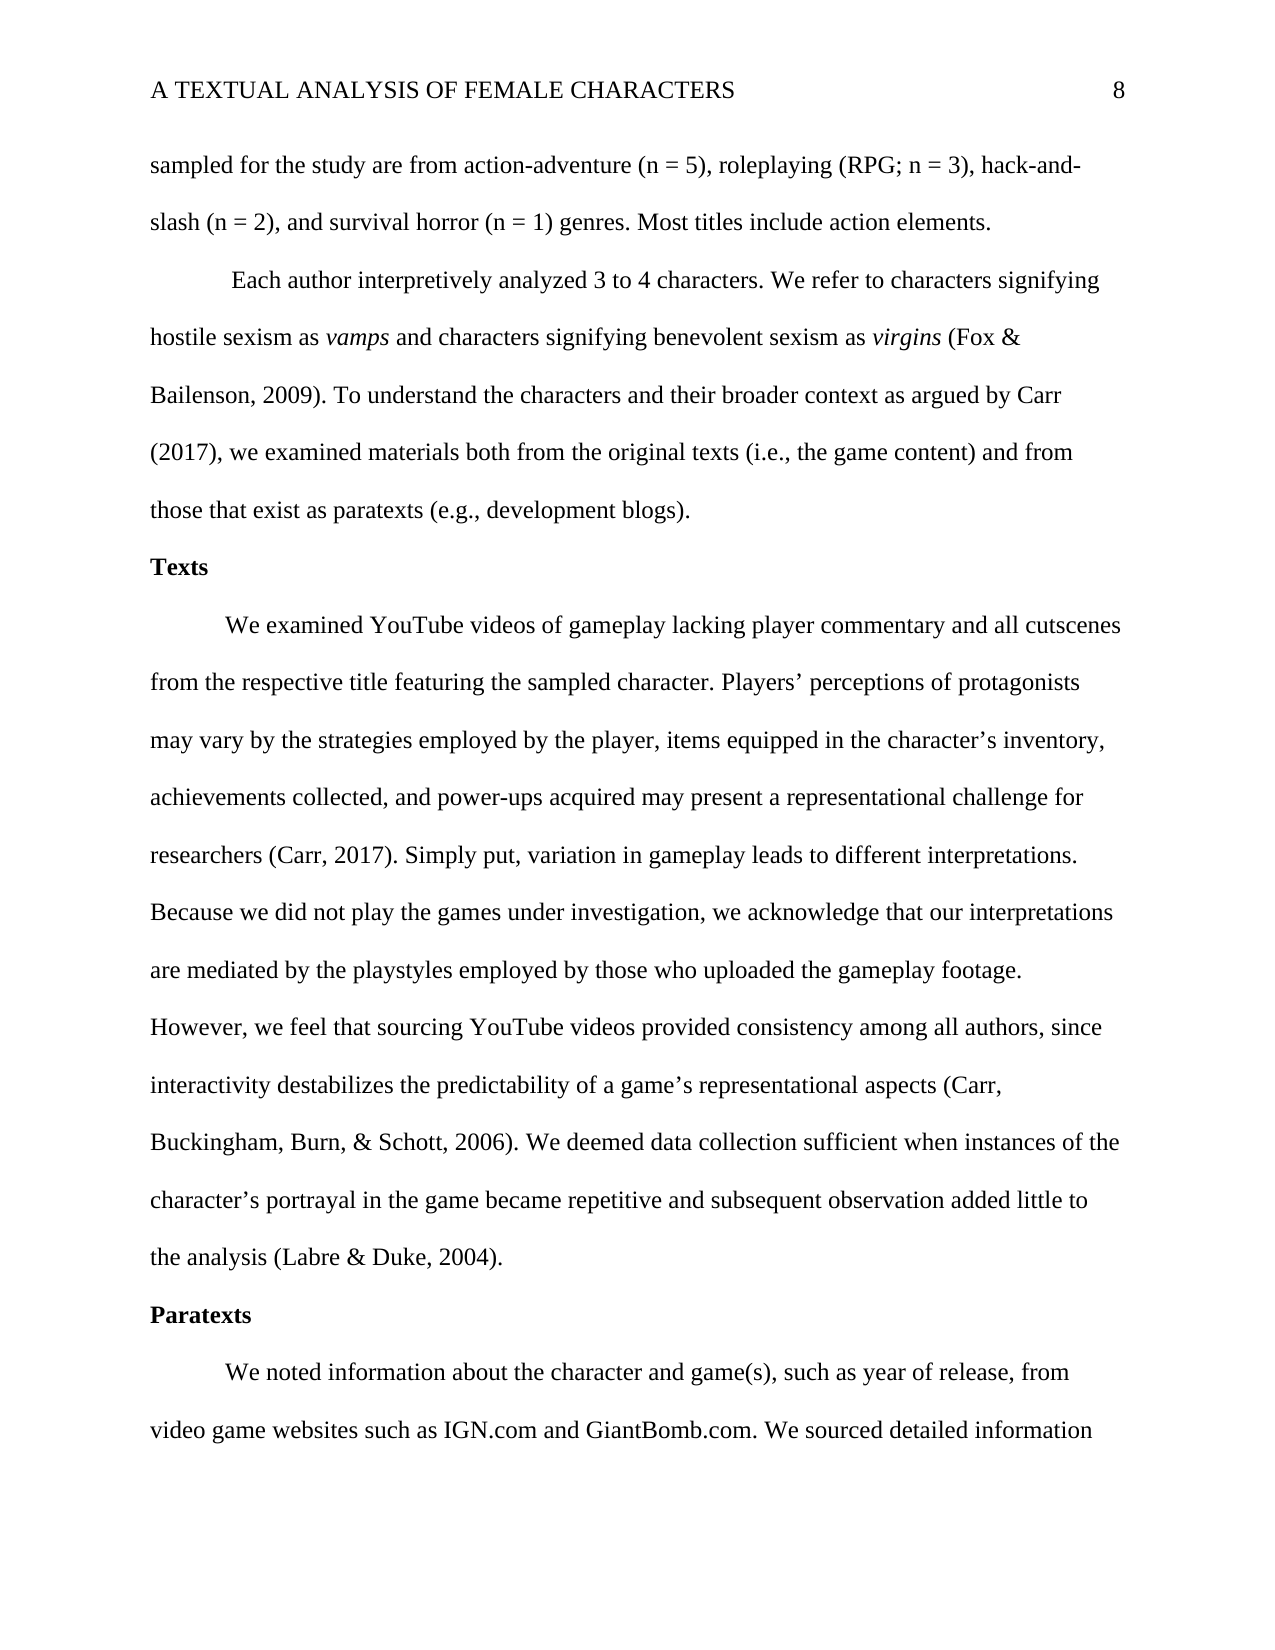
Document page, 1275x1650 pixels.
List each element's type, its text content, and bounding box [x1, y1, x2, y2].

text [150, 150, 1125, 236]
text Each author interpretively analyzed 3 to 4 characters. We refer to characters signifying hostile sexism as vamps and characters signifying benevolent sexism as virgins (Fox & Bailenson, 2009). To understand the characters and their broader context as argued by Carr (2017), we examined materials both from the original texts (i.e., the game content) and from those that exist as paratexts (e.g., development blogs). [150, 265, 1125, 524]
text Texts [150, 552, 1125, 581]
text We examined YouTube videos of gameplay lacking player commentary and all cutscenes from the respective title featuring the sampled character. Players’ perceptions of protagonists may vary by the strategies employed by the player, items equipped in the character’s inventory, achievements collected, and power-ups acquired may present a representational challenge for researchers (Carr, 2017). Simply put, variation in gameplay leads to different interpretations. Because we did not play the games under investigation, we acknowledge that our interpretations are mediated by the playstyles employed by those who uploaded the gameplay footage. However, we feel that sourcing YouTube videos provided consistency among all authors, since interactivity destabilizes the predictability of a game’s representational aspects (Carr, Buckingham, Burn, & Schott, 2006). We deemed data collection sufficient when instances of the character’s portrayal in the game became repetitive and subsequent observation added little to the analysis (Labre & Duke, 2004). [150, 610, 1125, 1271]
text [150, 1357, 1125, 1444]
text Paratexts [150, 1300, 1125, 1329]
